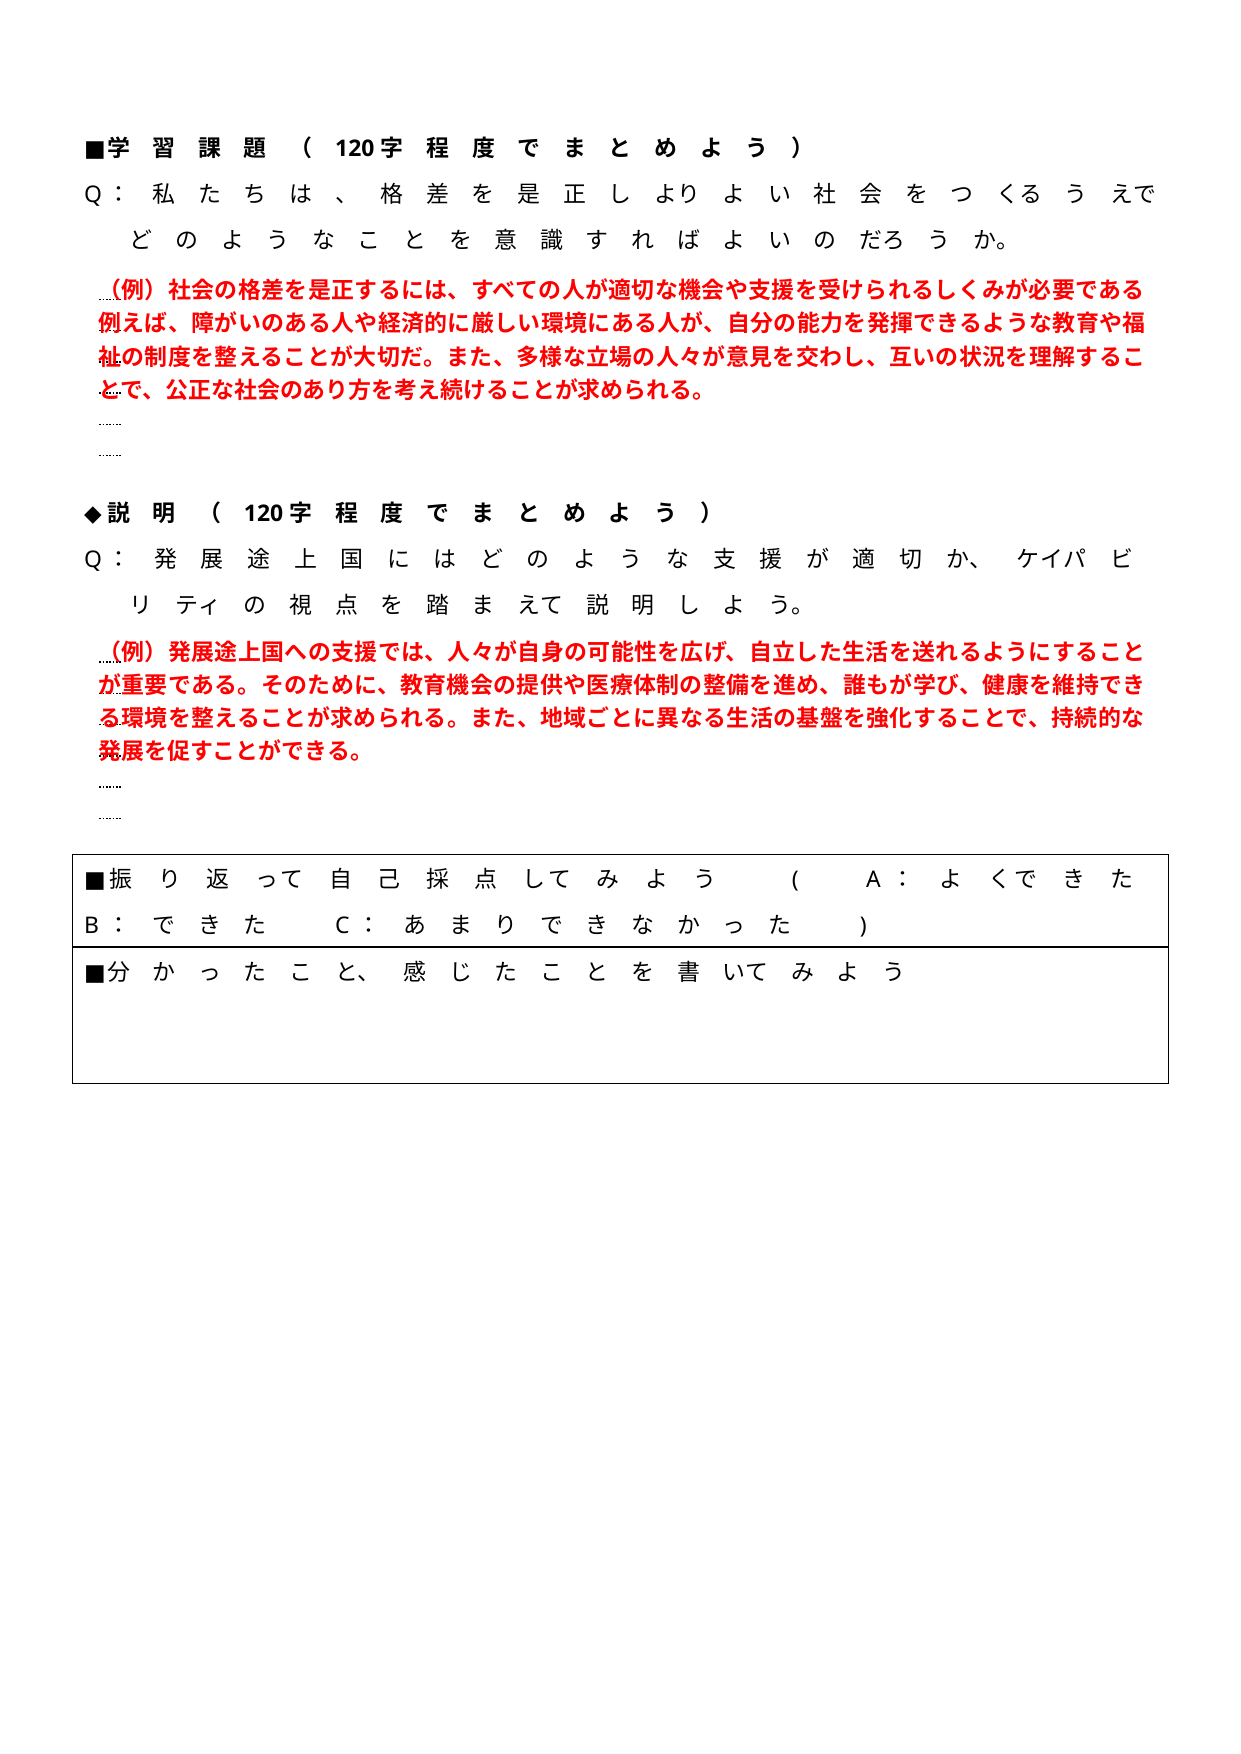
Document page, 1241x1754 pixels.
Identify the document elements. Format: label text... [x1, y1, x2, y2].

text Q：発展途上国にはどのような支援が適切か、ケイパビリティの視点を踏まえて説明しよう。 [84, 535, 1156, 626]
text Q：私たちは、格差を是正しよりよい社会をつくるうえで、どのようなことを意識すればよいのだろうか。 [84, 170, 1156, 261]
text ◆説明（120字程度でまとめよう） [84, 489, 1156, 535]
text ■学習課題（120字程度でまとめよう） [84, 124, 1156, 170]
table_cell ■分かったこと、感じたことを書いてみよう [73, 948, 1168, 1083]
table_header ■振り返って自己採点してみよう ( A：よくできた B：できた C：あまりできなかった ) [73, 855, 1168, 946]
